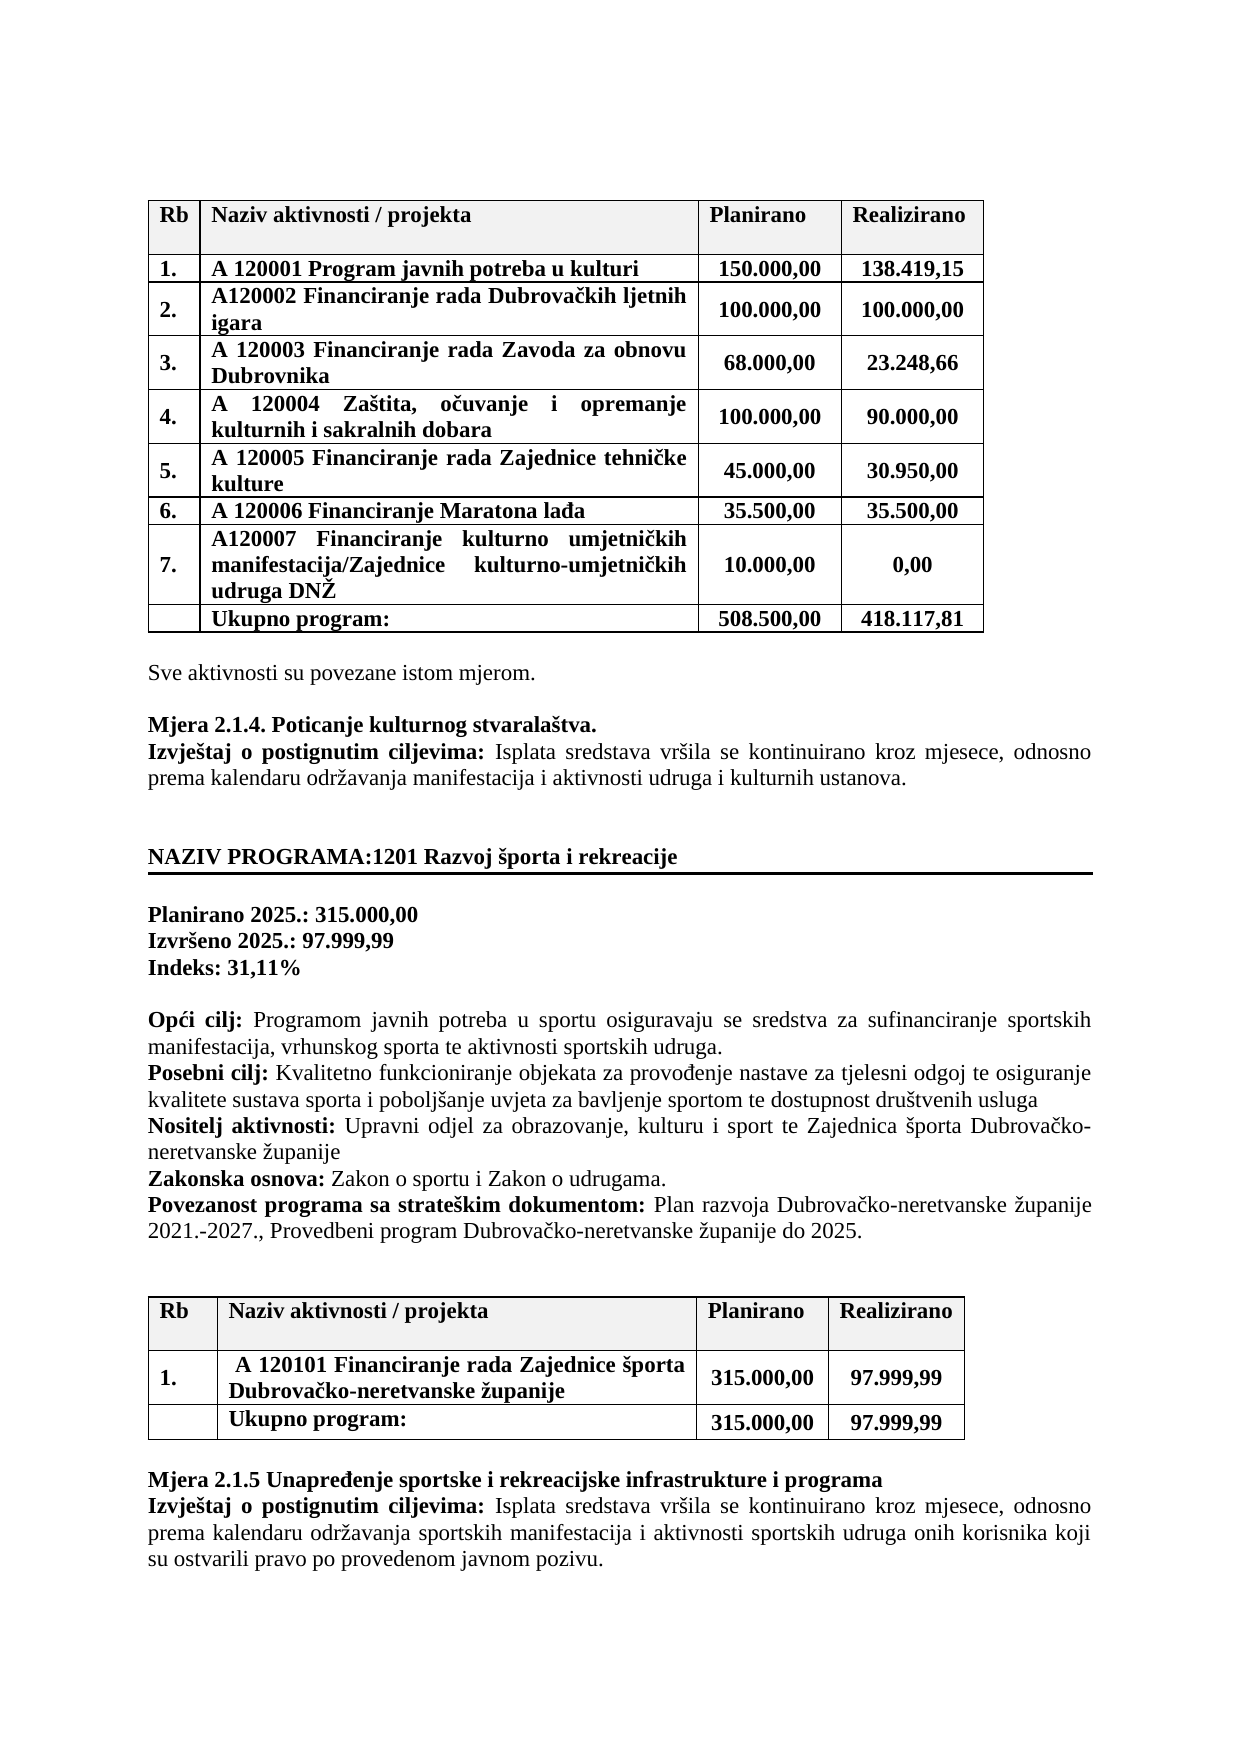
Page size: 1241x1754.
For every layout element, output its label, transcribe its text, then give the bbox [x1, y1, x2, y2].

text Nositelj aktivnosti: Upravni odjel za obrazovanje, kulturu i sport te Zajednica športa Dubrovačko-neretvanske županije [148, 1112, 1093, 1165]
table_cell 5. [149, 444, 199, 496]
table_cell 6. [149, 498, 199, 524]
table_cell 4. [149, 390, 199, 443]
table_cell A120002 Financiranje rada Dubrovačkih ljetnih igara [201, 283, 698, 335]
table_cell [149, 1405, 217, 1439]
table_cell 35.500,00 [699, 498, 841, 524]
table_cell 30.950,00 [842, 444, 983, 496]
table_cell 2. [149, 283, 199, 335]
table_cell A 120004 Zaštita, očuvanje i opremanje kulturnih i sakralnih dobara [201, 390, 698, 443]
text Posebni cilj: Kvalitetno funkcioniranje objekata za provođenje nastave za tjelesni odgoj te osiguranje kvalitete sustava sporta i poboljšanje uvjeta za bavljenje sportom te dostupnost društvenih usluga [148, 1059, 1093, 1112]
table_cell A 120005 Financiranje rada Zajednice tehničke kulture [201, 444, 698, 496]
table_cell 10.000,00 [699, 525, 841, 604]
table_header Planirano [699, 201, 841, 254]
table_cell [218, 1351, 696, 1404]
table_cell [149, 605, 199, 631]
table_cell A120007 Financiranje kulturno umjetničkih manifestacija/Zajednice kulturno-umjetničkih udruga DNŽ [201, 525, 698, 604]
text Izvještaj o postignutim ciljevima: Isplata sredstava vršila se kontinuirano kroz mjesece, odnosno prema kalendaru održavanja manifestacija i aktivnosti udruga i kulturnih ustanova. [148, 738, 1093, 791]
table_header Realizirano [842, 201, 983, 254]
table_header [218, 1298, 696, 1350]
text NAZIV PROGRAMA:1201 Razvoj športa i rekreacije [148, 843, 1093, 872]
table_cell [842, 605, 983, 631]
text Povezanost programa sa strateškim dokumentom: Plan razvoja Dubrovačko-neretvanske županije 2021.-2027., Provedbeni program Dubrovačko-neretvanske županije do 2025. [148, 1191, 1093, 1244]
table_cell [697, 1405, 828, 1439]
table_cell A 120006 Financiranje Maratona lađa [201, 498, 698, 524]
text Mjera 2.1.5 Unapređenje sportske i rekreacijske infrastrukture i programa [148, 1466, 1093, 1492]
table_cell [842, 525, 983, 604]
text Zakonska osnova: Zakon o sportu i Zakon o udrugama. [148, 1165, 1093, 1191]
table_cell 150.000,00 [699, 255, 841, 281]
table_cell 68.000,00 [699, 336, 841, 389]
table_cell 45.000,00 [699, 444, 841, 496]
text Opći cilj: Programom javnih potreba u sportu osiguravaju se sredstva za sufinanciranje sportskih manifestacija, vrhunskog sporta te aktivnosti sportskih udruga. [148, 1007, 1093, 1059]
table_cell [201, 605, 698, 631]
table_cell A 120001 Program javnih potreba u kulturi [201, 255, 698, 281]
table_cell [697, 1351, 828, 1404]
text Mjera 2.1.4. Poticanje kulturnog stvaralaštva. [148, 711, 1093, 738]
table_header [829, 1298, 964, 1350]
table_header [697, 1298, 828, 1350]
text Izvještaj o postignutim ciljevima: Isplata sredstava vršila se kontinuirano kroz mjesece, odnosno prema kalendaru održavanja sportskih manifestacija i aktivnosti sportskih udruga onih korisnika koji su ostvarili pravo po provedenom javnom pozivu. [148, 1492, 1093, 1572]
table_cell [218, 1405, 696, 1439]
table_cell 35.500,00 [842, 498, 983, 524]
table_cell 100.000,00 [699, 283, 841, 335]
table_header Rb [149, 201, 199, 254]
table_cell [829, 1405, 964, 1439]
table_cell 100.000,00 [842, 283, 983, 335]
table_cell 100.000,00 [699, 390, 841, 443]
table_cell A 120003 Financiranje rada Zavoda za obnovu Dubrovnika [201, 336, 698, 389]
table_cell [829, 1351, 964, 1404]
table_cell 1. [149, 255, 199, 281]
table_cell 138.419,15 [842, 255, 983, 281]
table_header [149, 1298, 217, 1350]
table_cell 7. [149, 525, 199, 604]
text Sve aktivnosti su povezane istom mjerom. [148, 659, 1093, 685]
table_header Naziv aktivnosti / projekta [201, 201, 698, 254]
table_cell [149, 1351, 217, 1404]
text Planirano 2025.: 315.000,00 [148, 901, 1093, 927]
table_cell 3. [149, 336, 199, 389]
text Izvršeno 2025.: 97.999,99 [148, 927, 1093, 954]
text Indeks: 31,11% [148, 954, 1093, 980]
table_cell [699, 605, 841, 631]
table_cell 23.248,66 [842, 336, 983, 389]
table_cell 90.000,00 [842, 390, 983, 443]
